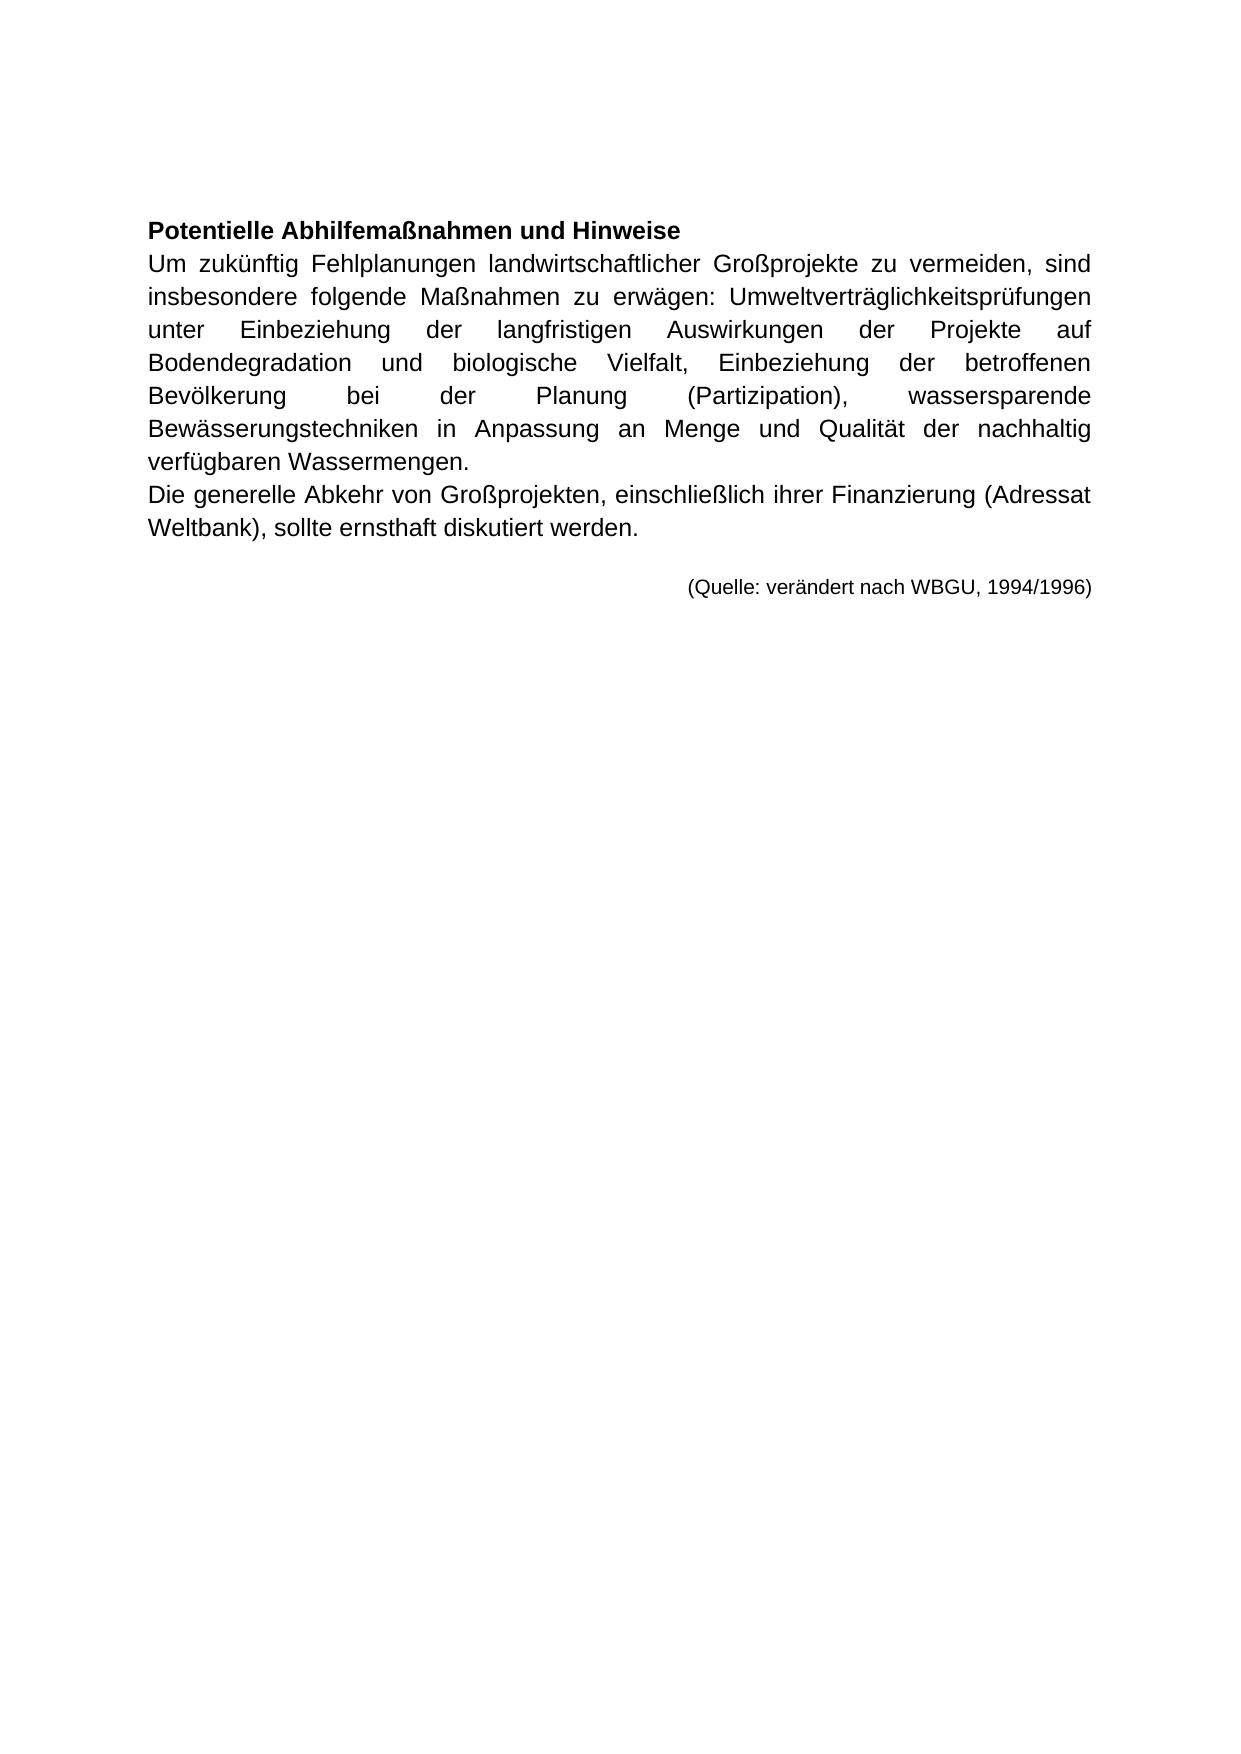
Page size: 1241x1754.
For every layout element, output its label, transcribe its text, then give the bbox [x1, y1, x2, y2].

text Potentielle Abhilfemaßnahmen und Hinweise [148, 216, 1093, 245]
text (Quelle: verändert nach WBGU, 1994/1996) [148, 575, 1093, 599]
text Die generelle Abkehr von Großprojekten, einschließlich ihrer Finanzierung (Adressat Weltbank), sollte ernsthaft diskutiert werden. [148, 480, 1093, 542]
text Um zukünftig Fehlplanungen landwirtschaftlicher Großprojekte zu vermeiden, sind insbesondere folgende Maßnahmen zu erwägen: Umweltverträglichkeitsprüfungen unter Einbeziehung der langfristigen Auswirkungen der Projekte auf Bodendegradation und biologische Vielfalt, Einbeziehung der betroffenen Bevölkerung bei der Planung (Partizipation), wassersparende Bewässerungstechniken in Anpassung an Menge und Qualität der nachhaltig verfügbaren Wassermengen. [148, 249, 1093, 476]
